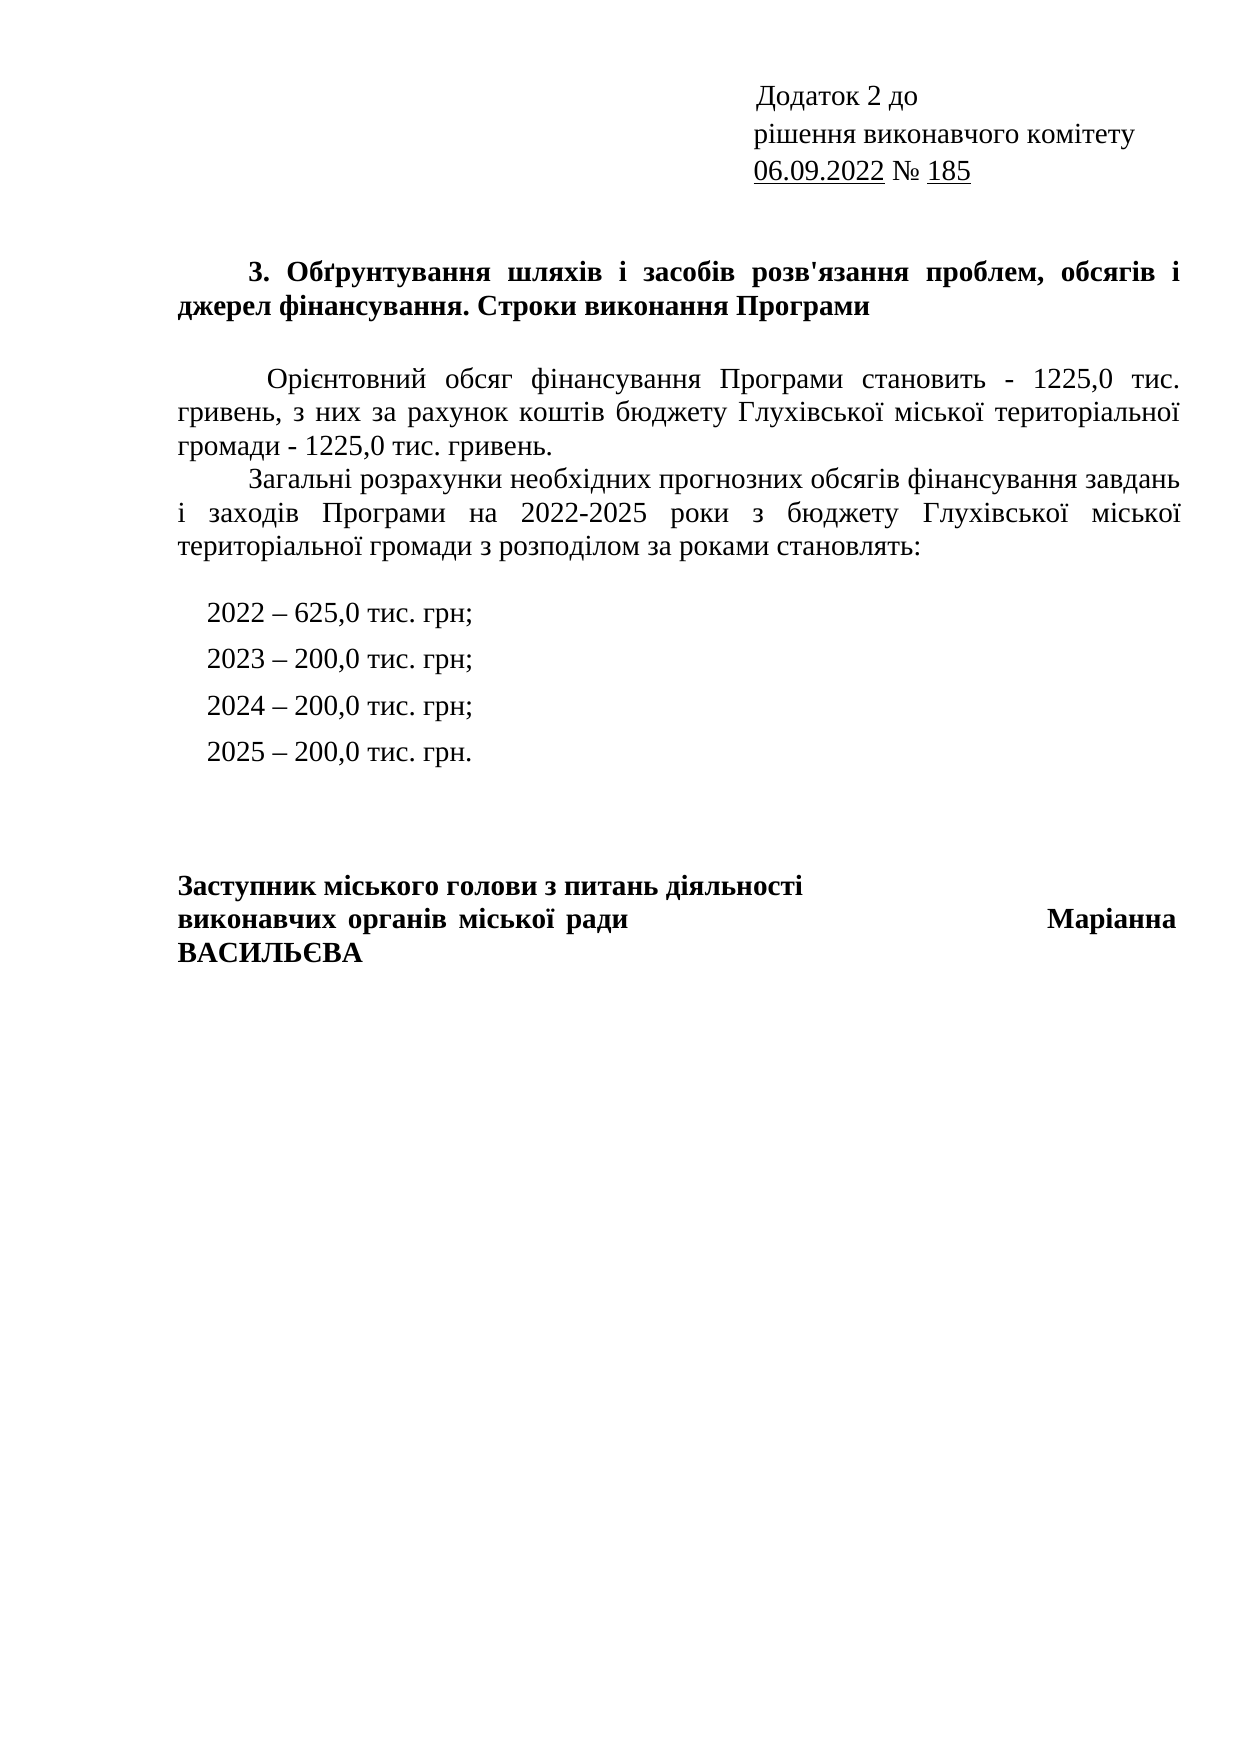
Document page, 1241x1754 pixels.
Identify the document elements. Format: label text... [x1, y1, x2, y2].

subtitle рішення виконавчого комітету [177, 116, 1147, 149]
text Орієнтовний обсяг фінансування Програми становить - 1225,0 тис. гривень, з них за рахунок коштів бюджету Глухівської міської територіальної громади - 1225,0 тис. гривень. [177, 361, 1181, 461]
subtitle Додаток 2 до [177, 78, 1147, 112]
subtitle Заступник міського голови з питань діяльності [177, 868, 1181, 901]
subtitle 06.09.2022 № 185 [177, 153, 1147, 187]
text 3. Обґрунтування шляхів і засобів розв'язання проблем, обсягів і джерел фінансування. Строки виконання Програми [177, 254, 1181, 321]
text 2025 – 200,0 тис. грн. [207, 734, 1181, 767]
text 2023 – 200,0 тис. грн; [207, 642, 1181, 675]
text 2024 – 200,0 тис. грн; [207, 688, 1181, 721]
text 2022 – 625,0 тис. грн; [207, 596, 1181, 629]
text Загальні розрахунки необхідних прогнозних обсягів фінансування завдань і заходів Програми на 2022-2025 роки з бюджету Глухівської міської територіальної громади з розподілом за роками становлять: [177, 461, 1181, 562]
text виконавчих органів міської ради Маріанна ВАСИЛЬЄВА [177, 901, 1181, 968]
